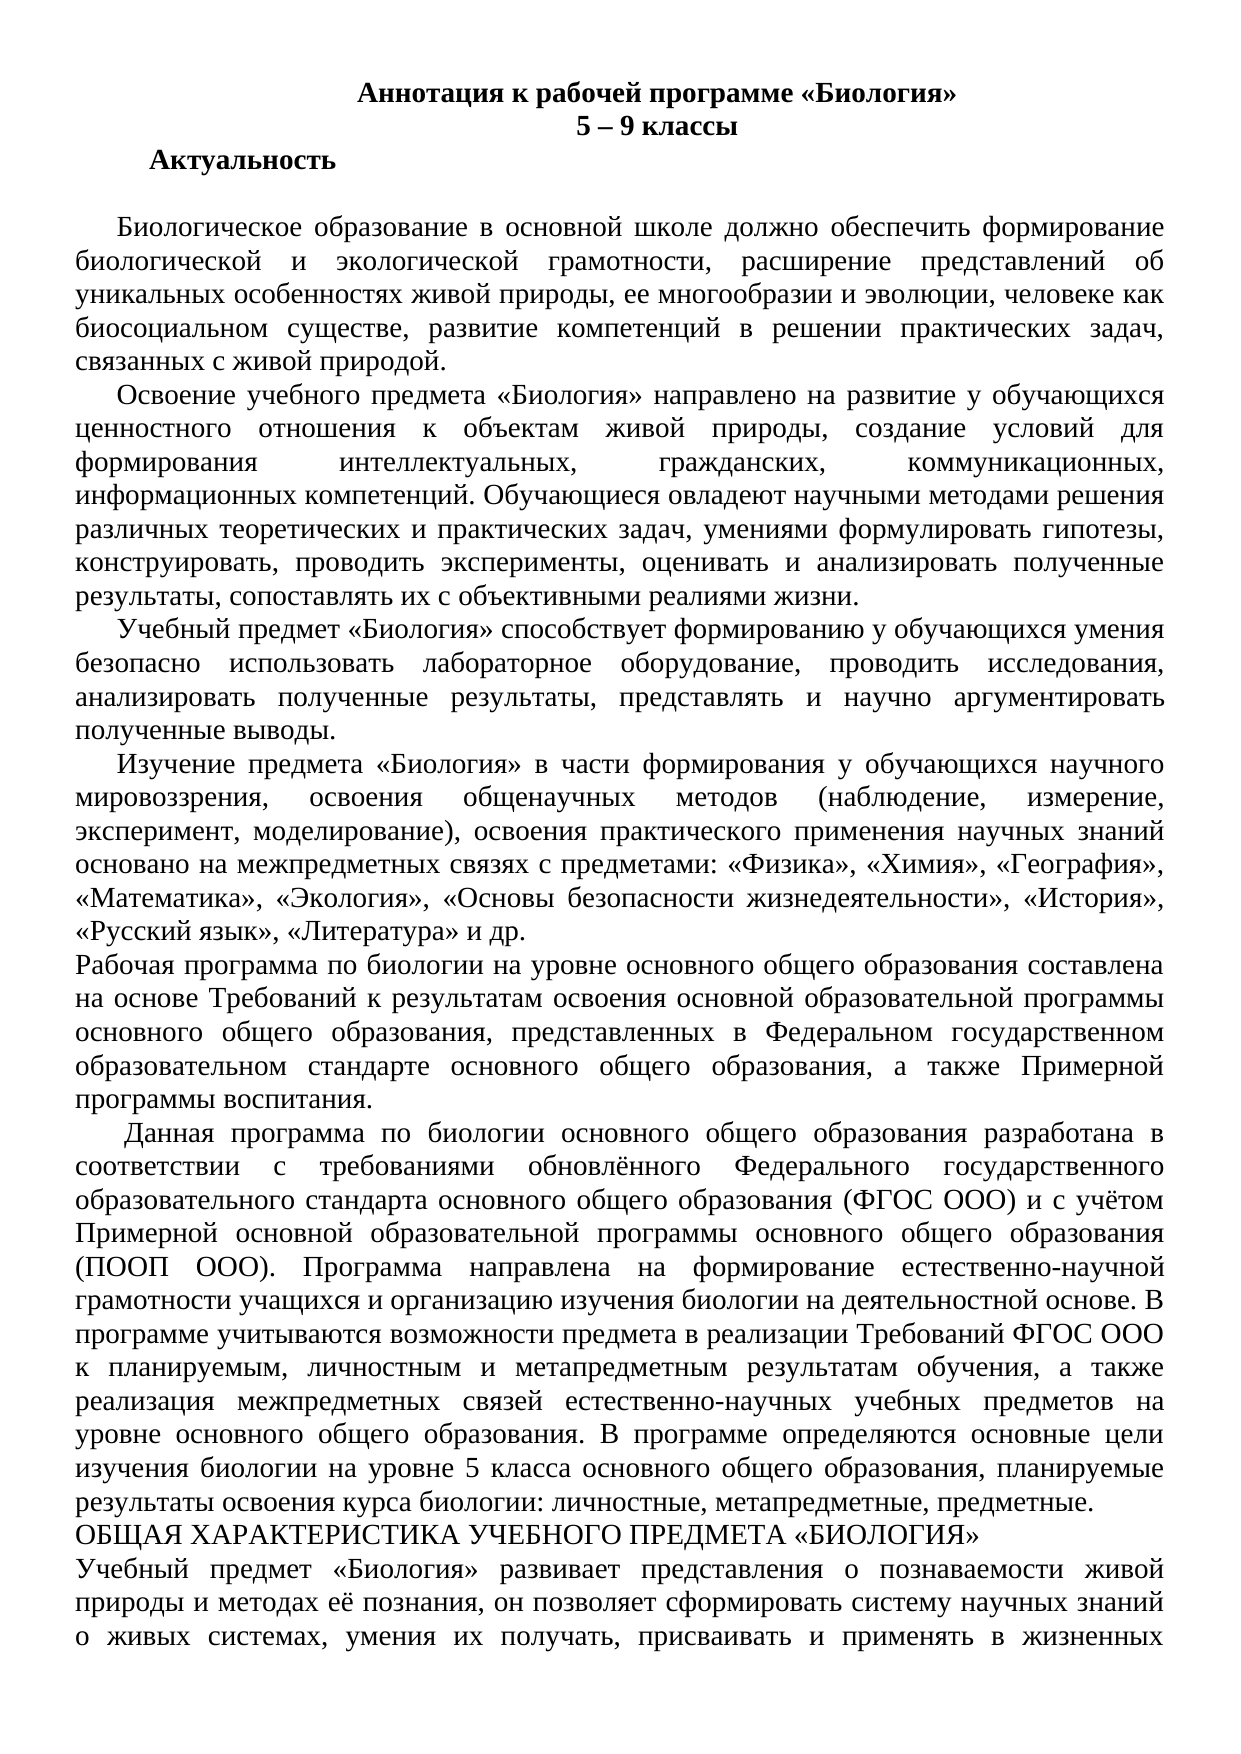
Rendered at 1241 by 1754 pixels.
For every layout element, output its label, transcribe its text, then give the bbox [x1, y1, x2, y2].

text Аннотация к рабочей программе «Биология» [75, 75, 1165, 108]
text Изучение предмета «Биология» в части формирования у обучающихся научного мировоззрения, освоения общенаучных методов (наблюдение, измерение, эксперимент, моделирование), освоения практического применения научных знаний основано на межпредметных связях с предметами: «Физика», «Химия», «География», «Математика», «Экология», «Основы безопасности жизнедеятельности», «История», «Русский язык», «Литература» и др. [75, 746, 1165, 947]
text Рабочая программа по биологии на уровне основного общего образования составлена на основе Требований к результатам освоения основной образовательной программы основного общего образования, представленных в Федеральном государственном образовательном стандарте основного общего образования, а также Примерной программы воспитания. [75, 947, 1165, 1115]
text Актуальность [75, 142, 1165, 176]
text ОБЩАЯ ХАРАКТЕРИСТИКА УЧЕБНОГО ПРЕДМЕТА «БИОЛОГИЯ» [75, 1517, 1165, 1551]
text 5 – 9 классы [75, 108, 1165, 142]
text Данная программа по биологии основного общего образования разработана в соответствии с требованиями обновлённого Федерального государственного образовательного стандарта основного общего образования (ФГОС ООО) и с учётом Примерной основной образовательной программы основного общего образования (ПООП ООО). Программа направлена на формирование естественно-научной грамотности учащихся и организацию изучения биологии на деятельностной основе. В программе учитываются возможности предмета в реализации Требований ФГОС ООО к планируемым, личностным и метапредметным результатам обучения, а также реализация межпредметных связей естественно-научных учебных предметов на уровне основного общего образования. В программе определяются основные цели изучения биологии на уровне 5 класса основного общего образования, планируемые результаты освоения курса биологии: личностные, метапредметные, предметные. [75, 1115, 1165, 1517]
text Биологическое образование в основной школе должно обеспечить формирование биологической и экологической грамотности, расширение представлений об уникальных особенностях живой природы, ее многообразии и эволюции, человеке как биосоциальном существе, развитие компетенций в решении практических задач, связанных с живой природой. [75, 209, 1165, 377]
text Освоение учебного предмета «Биология» направлено на развитие у обучающихся ценностного отношения к объектам живой природы, создание условий для формирования интеллектуальных, гражданских, коммуникационных, информационных компетенций. Обучающиеся овладеют научными методами решения различных теоретических и практических задач, умениями формулировать гипотезы, конструировать, проводить эксперименты, оценивать и анализировать полученные результаты, сопоставлять их с объективными реалиями жизни. [75, 377, 1165, 612]
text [75, 1551, 1165, 1651]
text Учебный предмет «Биология» способствует формированию у обучающихся умения безопасно использовать лабораторное оборудование, проводить исследования, анализировать полученные результаты, представлять и научно аргументировать полученные выводы. [75, 612, 1165, 746]
